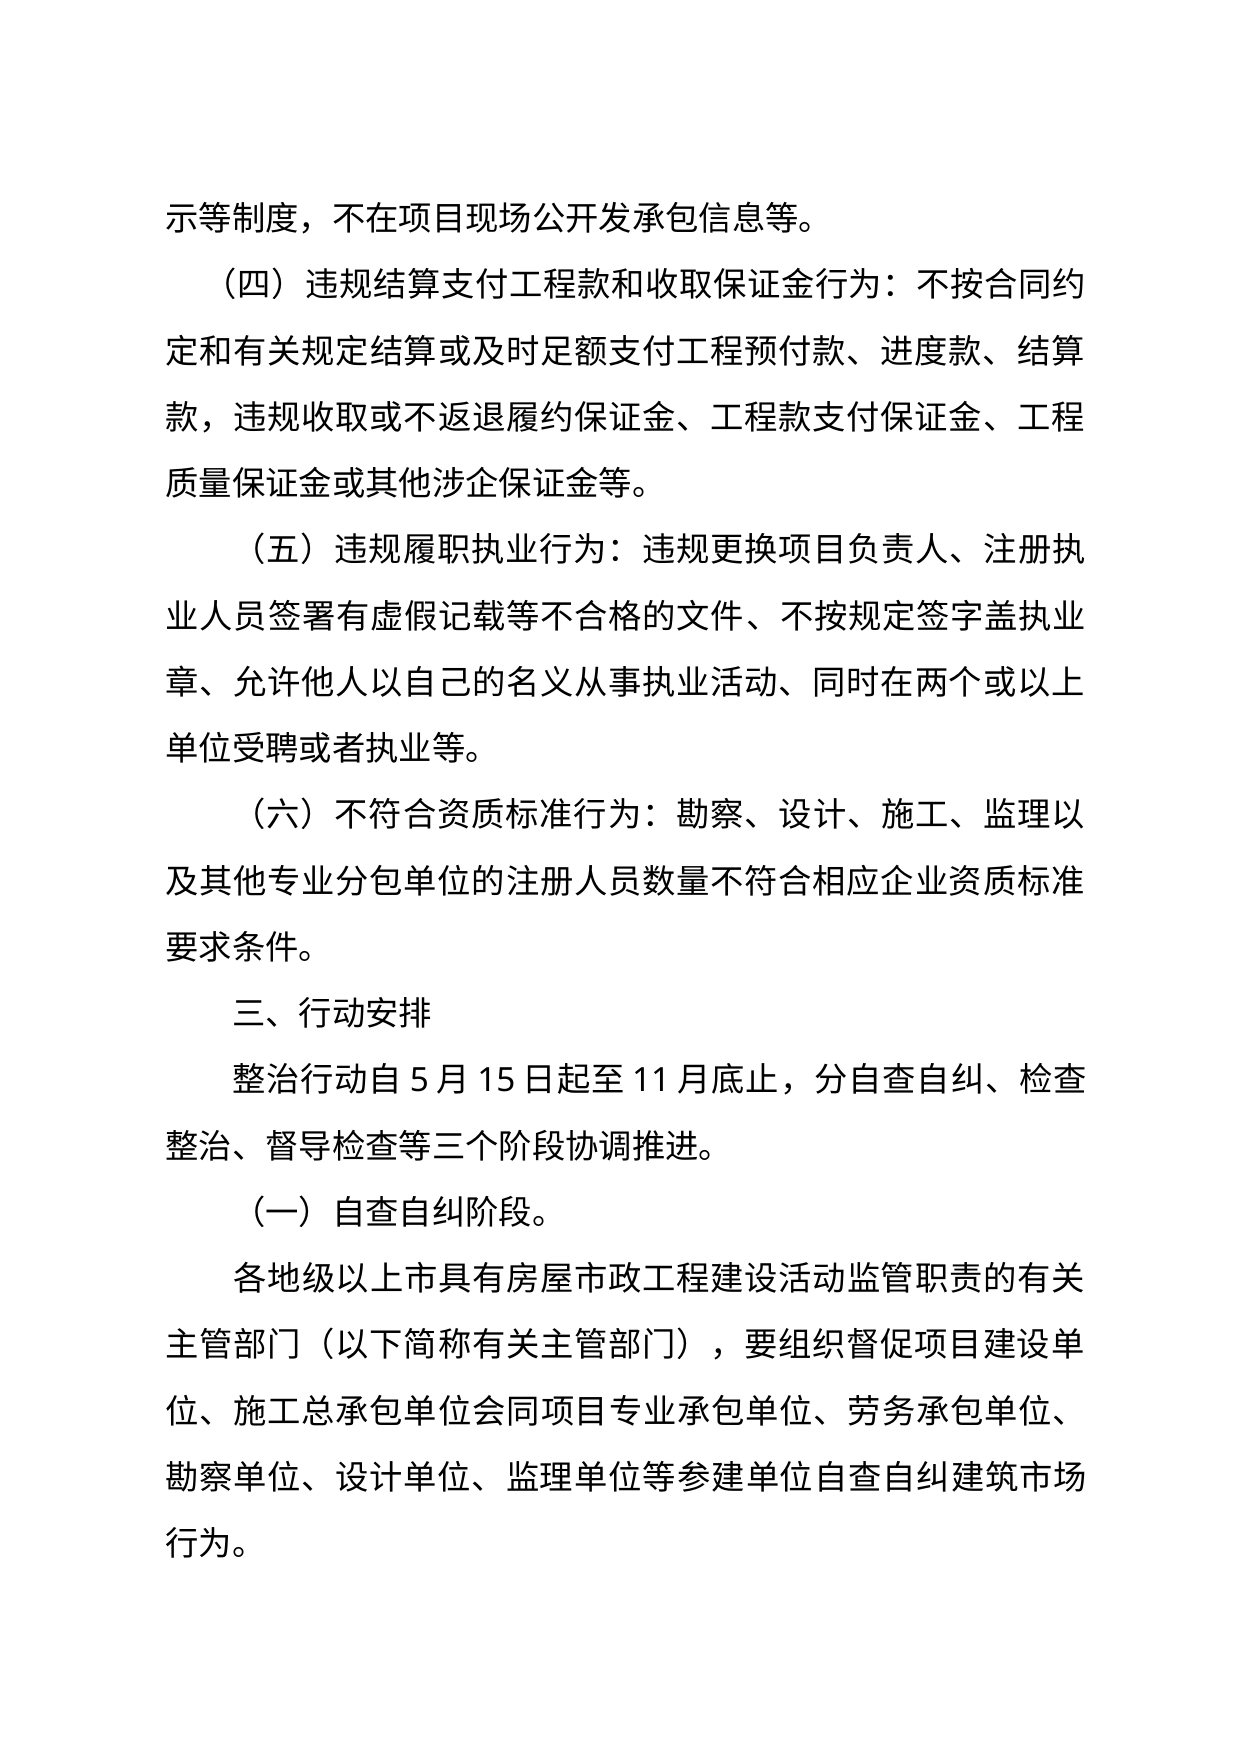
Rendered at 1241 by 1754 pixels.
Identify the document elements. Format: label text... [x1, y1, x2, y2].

text （四）违规结算支付工程款和收取保证金行为：不按合同约定和有关规定结算或及时足额支付工程预付款、进度款、结算款，违规收取或不返退履约保证金、工程款支付保证金、工程质量保证金或其他涉企保证金等。 [165, 249, 1087, 514]
text 整治行动自5月15日起至11月底止，分自查自纠、检查整治、督导检查等三个阶段协调推进。 [165, 1044, 1087, 1177]
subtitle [165, 183, 1087, 249]
text （一）自查自纠阶段。 [165, 1177, 1087, 1243]
text （五）违规履职执业行为：违规更换项目负责人、注册执业人员签署有虚假记载等不合格的文件、不按规定签字盖执业章、允许他人以自己的名义从事执业活动、同时在两个或以上单位受聘或者执业等。 [165, 514, 1087, 779]
text （六）不符合资质标准行为：勘察、设计、施工、监理以及其他专业分包单位的注册人员数量不符合相应企业资质标准要求条件。 [165, 779, 1087, 978]
text 三、行动安排 [165, 978, 1087, 1044]
text 各地级以上市具有房屋市政工程建设活动监管职责的有关主管部门（以下简称有关主管部门），要组织督促项目建设单位、施工总承包单位会同项目专业承包单位、劳务承包单位、勘察单位、设计单位、监理单位等参建单位自查自纠建筑市场行为。 [165, 1243, 1087, 1574]
